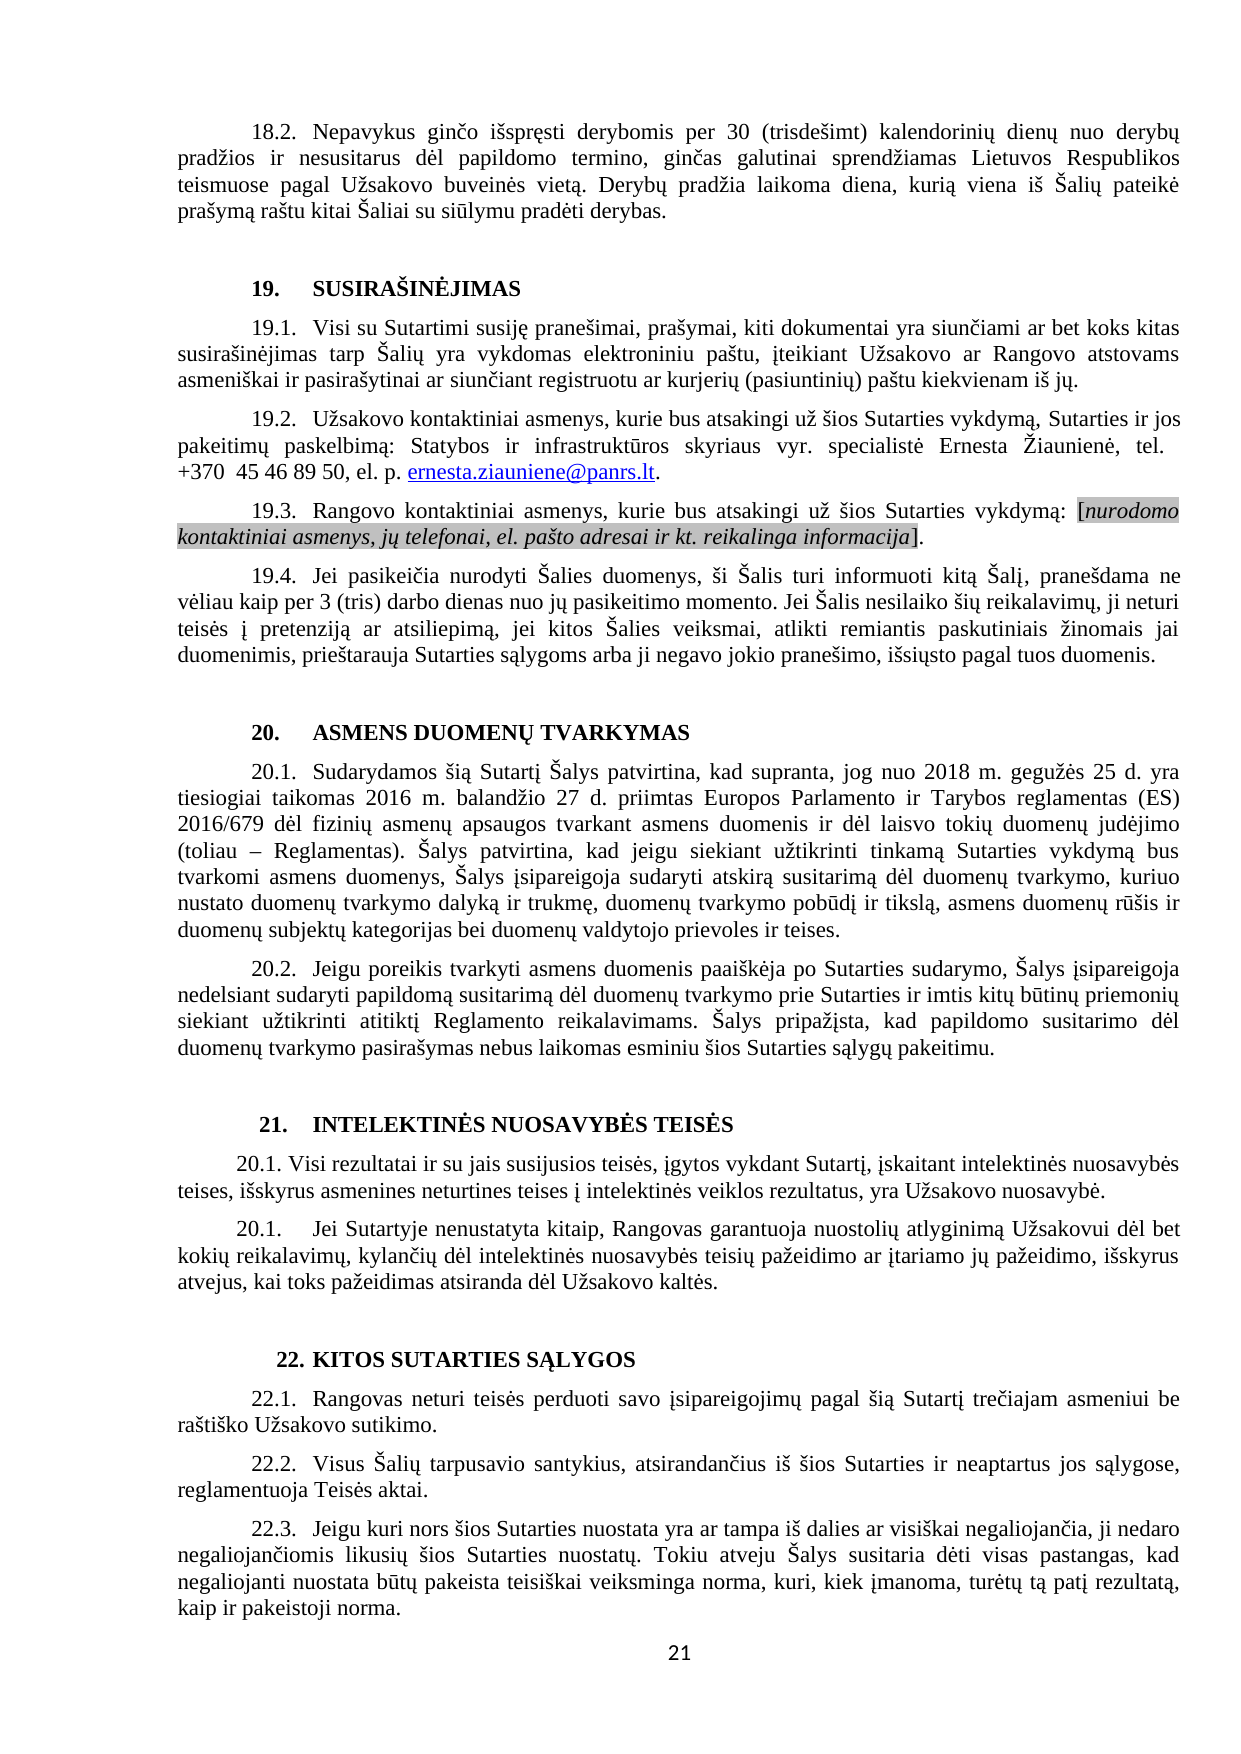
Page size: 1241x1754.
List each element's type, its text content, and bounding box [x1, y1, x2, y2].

list Jei Sutartyje nenustatyta kitaip, Rangovas garantuoja nuostolių atlyginimą Užsakovui dėl bet kokių reikalavimų, kylančių dėl intelektinės nuosavybės teisių pažeidimo ar įtariamo jų pažeidimo, išskyrus atvejus, kai toks pažeidimas atsiranda dėl Užsakovo kaltės. [177, 1216, 1181, 1294]
list Rangovo kontaktiniai asmenys, kurie bus atsakingi už šios Sutarties vykdymą: [nurodomo kontaktiniai asmenys, jų telefonai, el. pašto adresai ir kt. reikalinga informacija]. [177, 497, 1181, 549]
list Jeigu kuri nors šios Sutarties nuostata yra ar tampa iš dalies ar visiškai negaliojančia, ji nedaro negaliojančiomis likusių šios Sutarties nuostatų. Tokiu atveju Šalys susitaria dėti visas pastangas, kad negaliojanti nuostata būtų pakeista teisiškai veiksminga norma, kuri, kiek įmanoma, turėtų tą patį rezultatą, kaip ir pakeistoji norma. [177, 1515, 1181, 1621]
subtitle INTELEKTINĖS NUOSAVYBĖS TEISĖS [252, 1111, 1181, 1138]
list Nepavykus ginčo išspręsti derybomis per 30 (trisdešimt) kalendorinių dienų nuo derybų pradžios ir nesusitarus dėl papildomo termino, ginčas galutinai sprendžiamas Lietuvos Respublikos teismuose pagal Užsakovo buveinės vietą. Derybų pradžia laikoma diena, kurią viena iš Šalių pateikė prašymą raštu kitai Šaliai su siūlymu pradėti derybas. [177, 118, 1181, 223]
text 20.1. Visi rezultatai ir su jais susijusios teisės, įgytos vykdant Sutartį, įskaitant intelektinės nuosavybės teises, išskyrus asmenines neturtines teises į intelektinės veiklos rezultatus, yra Užsakovo nuosavybė. [177, 1150, 1181, 1203]
subtitle KITOS SUTARTIES SĄLYGOS [252, 1346, 1181, 1372]
list Visi su Sutartimi susiję pranešimai, prašymai, kiti dokumentai yra siunčiami ar bet koks kitas susirašinėjimas tarp Šalių yra vykdomas elektroniniu paštu, įteikiant Užsakovo ar Rangovo atstovams asmeniškai ir pasirašytinai ar siunčiant registruotu ar kurjerių (pasiuntinių) paštu kiekvienam iš jų. [177, 314, 1181, 393]
subtitle ASMENS DUOMENŲ TVARKYMAS [251, 719, 1181, 745]
list Užsakovo kontaktiniai asmenys, kurie bus atsakingi už šios Sutarties vykdymą, Sutarties ir jos pakeitimų paskelbimą: Statybos ir infrastruktūros skyriaus vyr. specialistė Ernesta Žiaunienė, tel. +370 45 46 89 50, el. p. ernesta.ziauniene@panrs.lt. [177, 405, 1181, 484]
list Rangovas neturi teisės perduoti savo įsipareigojimų pagal šią Sutartį trečiajam asmeniui be raštiško Užsakovo sutikimo. [177, 1385, 1181, 1437]
list Jeigu poreikis tvarkyti asmens duomenis paaiškėja po Sutarties sudarymo, Šalys įsipareigoja nedelsiant sudaryti papildomą susitarimą dėl duomenų tvarkymo prie Sutarties ir imtis kitų būtinų priemonių siekiant užtikrinti atitiktį Reglamento reikalavimams. Šalys pripažįsta, kad papildomo susitarimo dėl duomenų tvarkymo pasirašymas nebus laikomas esminiu šios Sutarties sąlygų pakeitimu. [177, 955, 1181, 1060]
list Jei pasikeičia nurodyti Šalies duomenys, ši Šalis turi informuoti kitą Šalį, pranešdama ne vėliau kaip per 3 (tris) darbo dienas nuo jų pasikeitimo momento. Jei Šalis nesilaiko šių reikalavimų, ji neturi teisės į pretenziją ar atsiliepimą, jei kitos Šalies veiksmai, atlikti remiantis paskutiniais žinomais jai duomenimis, prieštarauja Sutarties sąlygoms arba ji negavo jokio pranešimo, išsiųsto pagal tuos duomenis. [177, 562, 1181, 667]
subtitle SUSIRAŠINĖJIMAS [177, 275, 1181, 301]
list Visus Šalių tarpusavio santykius, atsirandančius iš šios Sutarties ir neaptartus jos sąlygose, reglamentuoja Teisės aktai. [177, 1450, 1181, 1503]
list Sudarydamos šią Sutartį Šalys patvirtina, kad supranta, jog nuo 2018 m. gegužės 25 d. yra tiesiogiai taikomas 2016 m. balandžio 27 d. priimtas Europos Parlamento ir Tarybos reglamentas (ES) 2016/679 dėl fizinių asmenų apsaugos tvarkant asmens duomenis ir dėl laisvo tokių duomenų judėjimo (toliau – Reglamentas). Šalys patvirtina, kad jeigu siekiant užtikrinti tinkamą Sutarties vykdymą bus tvarkomi asmens duomenys, Šalys įsipareigoja sudaryti atskirą susitarimą dėl duomenų tvarkymo, kuriuo nustato duomenų tvarkymo dalyką ir trukmę, duomenų tvarkymo pobūdį ir tikslą, asmens duomenų rūšis ir duomenų subjektų kategorijas bei duomenų valdytojo prievoles ir teises. [177, 758, 1181, 942]
